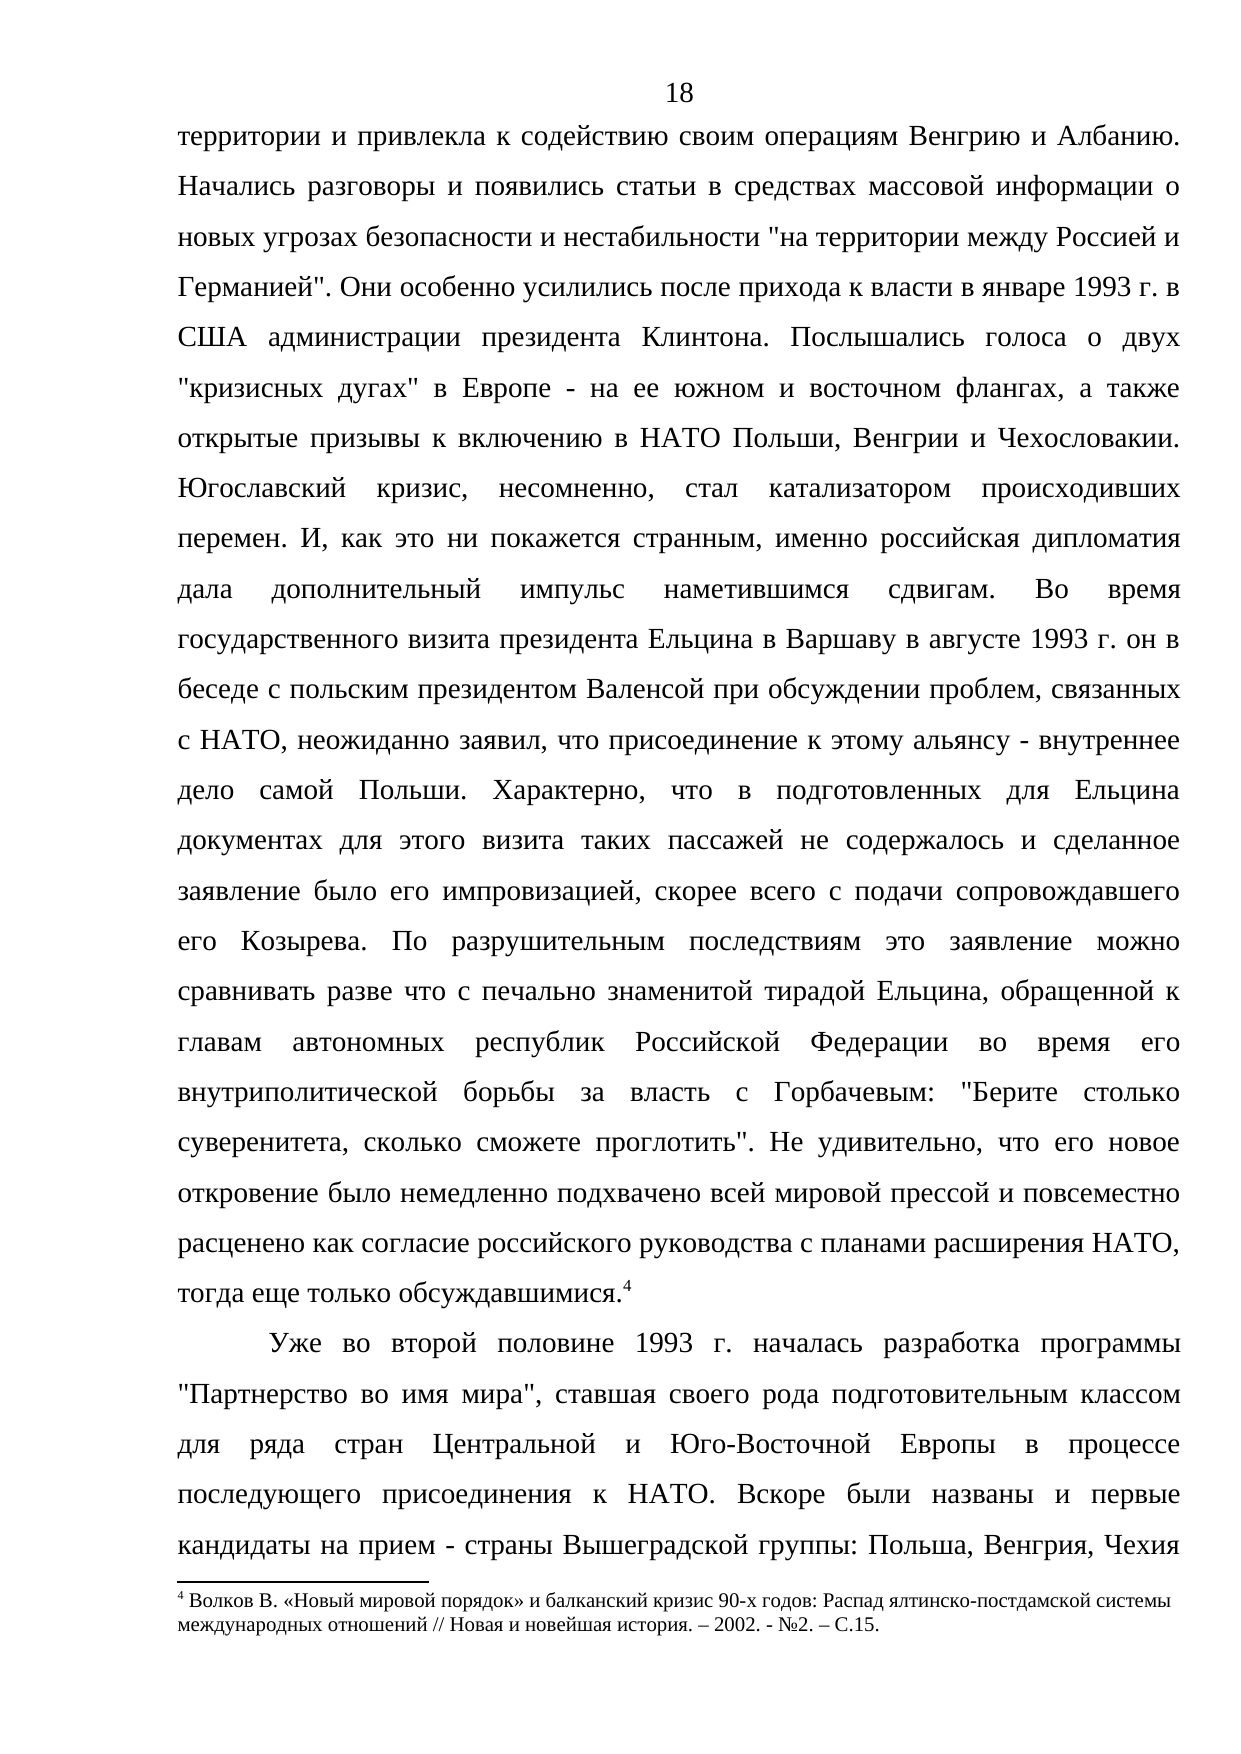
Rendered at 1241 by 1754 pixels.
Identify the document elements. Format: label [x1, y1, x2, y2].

text [177, 1326, 1181, 1560]
text [177, 118, 1181, 1309]
